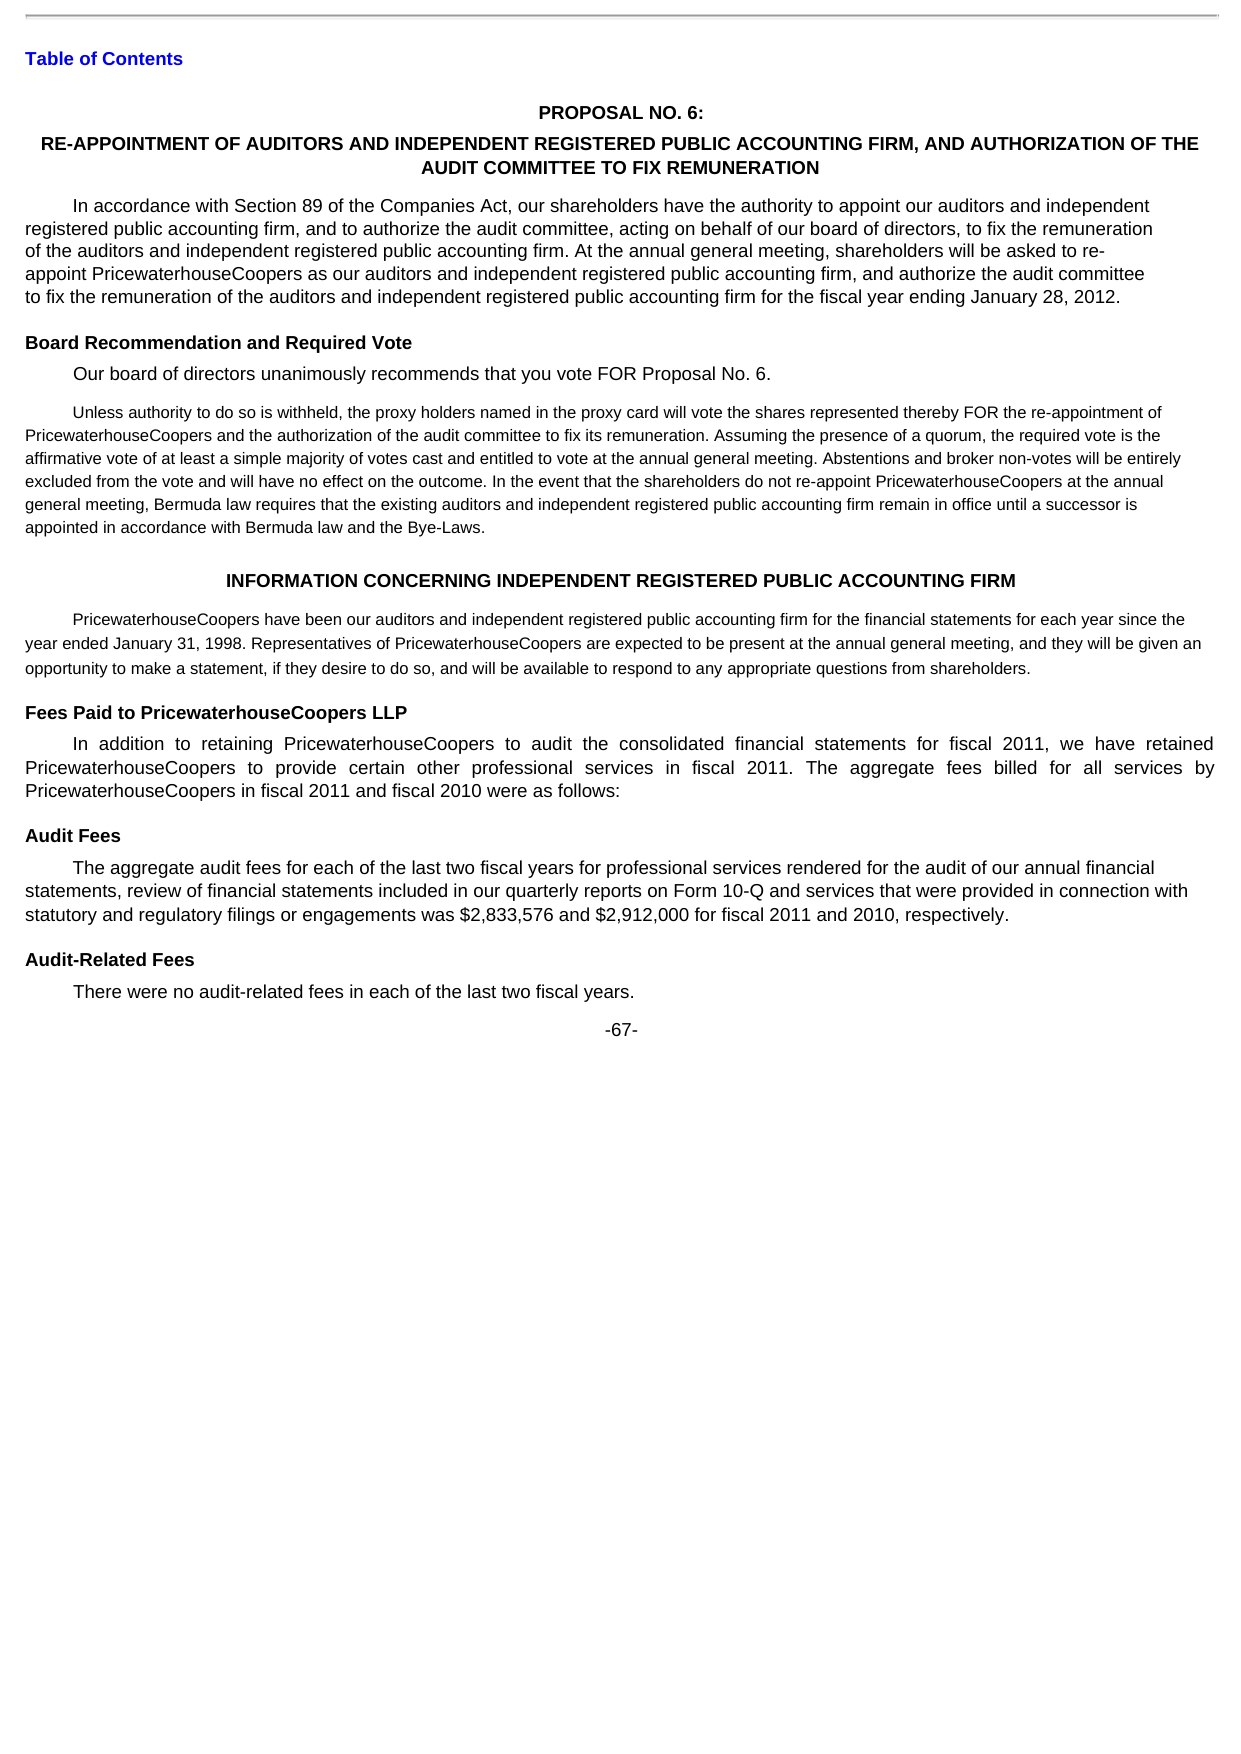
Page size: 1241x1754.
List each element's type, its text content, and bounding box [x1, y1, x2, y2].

text INFORMATION CONCERNING INDEPENDENT REGISTERED PUBLIC ACCOUNTING FIRM [25, 570, 1217, 591]
text Our board of directors unanimously recommends that you vote FOR Proposal No. 6. [73, 363, 1215, 384]
text Fees Paid to PricewaterhouseCoopers LLP [25, 702, 1215, 723]
text The aggregate audit fees for each of the last two fiscal years for professional services rendered for the audit of our annual financial statements, review of financial statements included in our quarterly reports on Form 10-Q and services that were provided in connection with statutory and regulatory filings or engagements was $2,833,576 and $2,912,000 for fiscal 2011 and 2010, respectively. [25, 857, 1190, 925]
text Audit Fees [25, 825, 1215, 847]
text Table of Contents [25, 48, 1215, 69]
text Audit-Related Fees [25, 949, 1215, 971]
text PROPOSAL NO. 6: [25, 102, 1217, 123]
text Board Recommendation and Required Vote [25, 331, 1215, 353]
text Unless authority to do so is withheld, the proxy holders named in the proxy card will vote the shares represented thereby FOR the re-appointment of PricewaterhouseCoopers and the authorization of the audit committee to fix its remuneration. Assuming the presence of a quorum, the required vote is the affirmative vote of at least a simple majority of votes cast and entitled to vote at the annual general meeting. Abstentions and broker non-votes will be entirely excluded from the vote and will have no effect on the outcome. In the event that the shareholders do not re-appoint PricewaterhouseCoopers at the annual general meeting, Bermuda law requires that the existing auditors and independent registered public accounting firm remain in office until a successor is appointed in accordance with Bermuda law and the Bye-Laws. [25, 402, 1209, 537]
text In accordance with Section 89 of the Companies Act, our shareholders have the authority to appoint our auditors and independent registered public accounting firm, and to authorize the audit committee, acting on behalf of our board of directors, to fix the remuneration of the auditors and independent registered public accounting firm. At the annual general meeting, shareholders will be asked to re-appoint PricewaterhouseCoopers as our auditors and independent registered public accounting firm, and authorize the audit committee to fix the remuneration of the auditors and independent registered public accounting firm for the fiscal year ending January 28, 2012. [25, 195, 1157, 307]
text There were no audit-related fees in each of the last two fiscal years. [73, 981, 1215, 1002]
text -67- [25, 1018, 1217, 1040]
picture [23, 14, 1220, 21]
text RE-APPOINTMENT OF AUDITORS AND INDEPENDENT REGISTERED PUBLIC ACCOUNTING FIRM, AND AUTHORIZATION OF THE AUDIT COMMITTEE TO FIX REMUNERATION [25, 133, 1215, 179]
text In addition to retaining PricewaterhouseCoopers to audit the consolidated financial statements for fiscal 2011, we have retained PricewaterhouseCoopers to provide certain other professional services in fiscal 2011. The aggregate fees billed for all services by PricewaterhouseCoopers in fiscal 2011 and fiscal 2010 were as follows: [25, 733, 1215, 801]
text PricewaterhouseCoopers have been our auditors and independent registered public accounting firm for the financial statements for each year since the year ended January 31, 1998. Representatives of PricewaterhouseCoopers are expected to be present at the annual general meeting, and they will be given an opportunity to make a statement, if they desire to do so, and will be available to respond to any appropriate questions from shareholders. [25, 610, 1207, 678]
